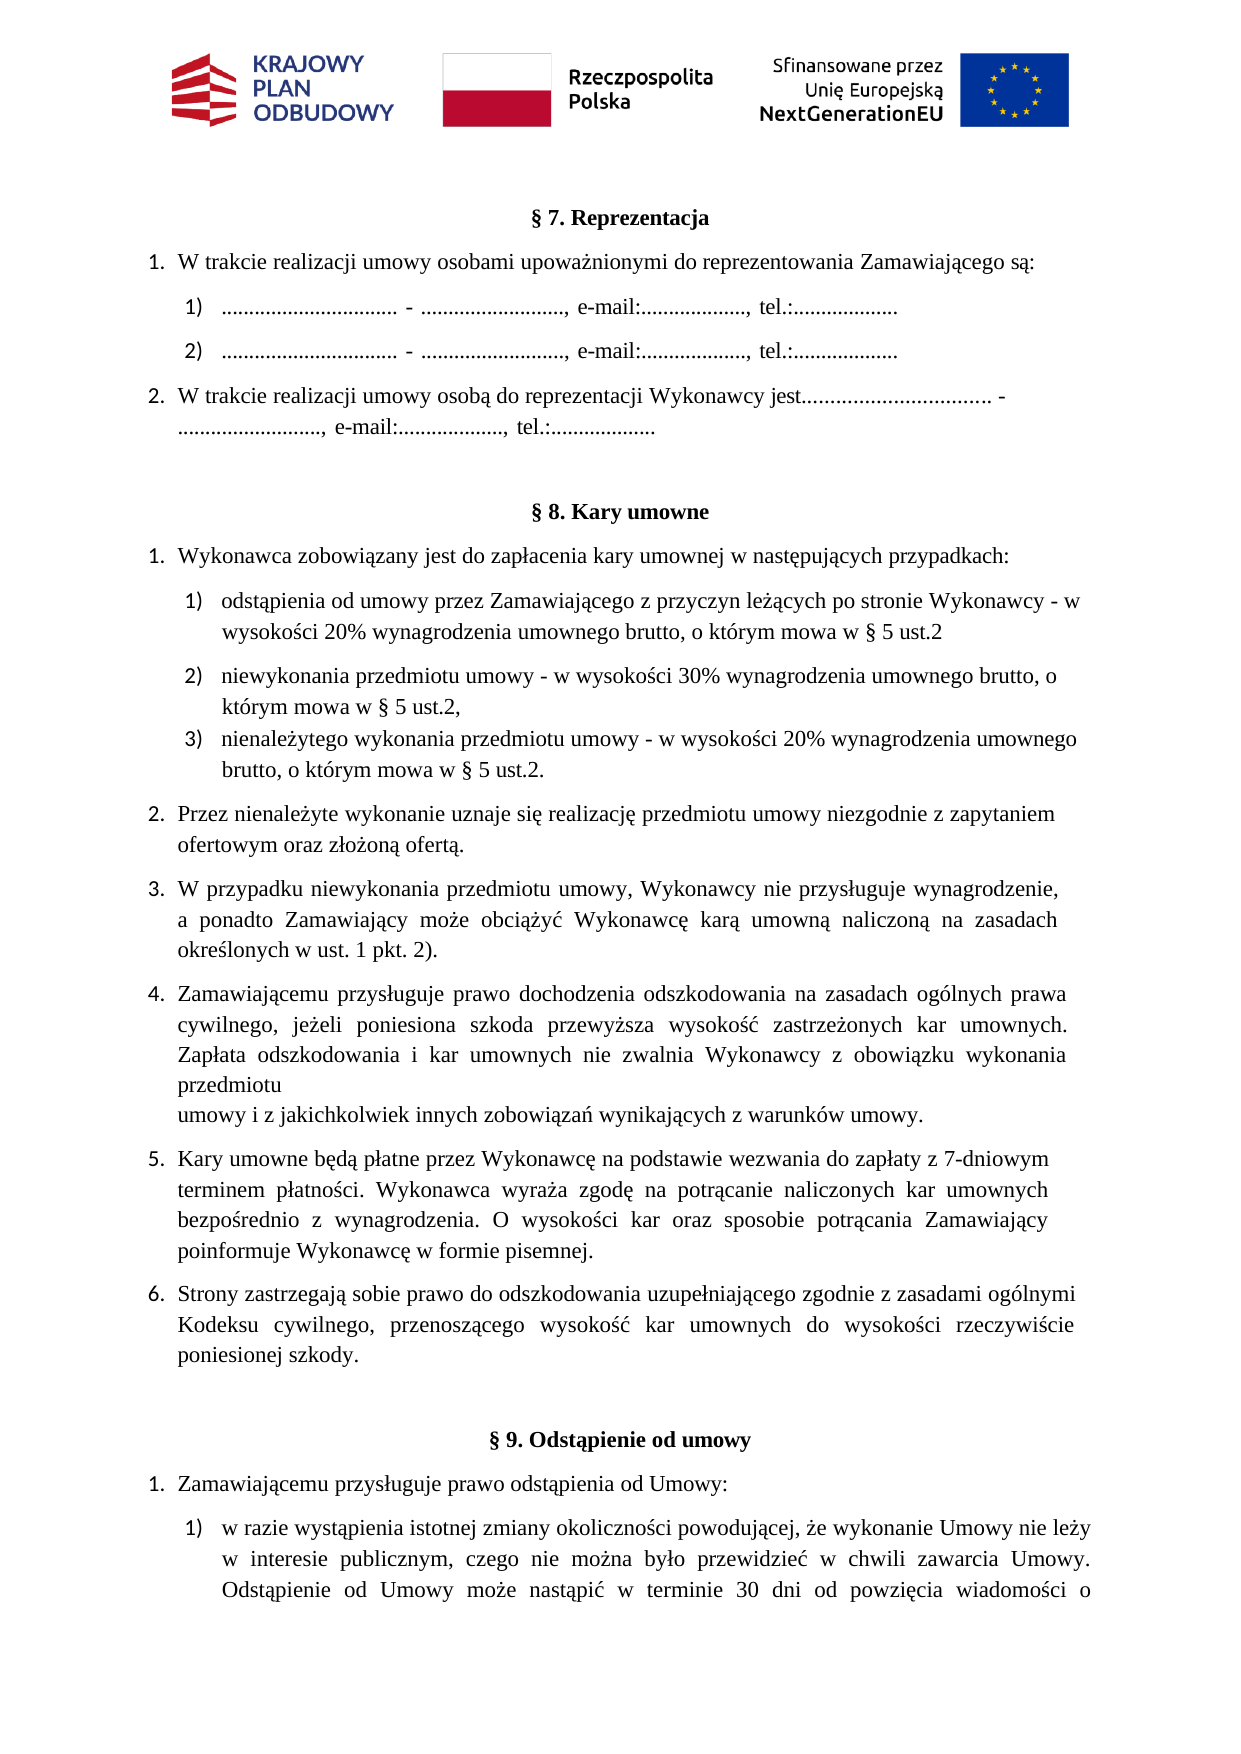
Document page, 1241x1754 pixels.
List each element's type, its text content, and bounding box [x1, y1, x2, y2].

list W przypadku niewykonania przedmiotu umowy, Wykonawcy nie przysługuje wynagrodzenie, a ponadto Zamawiający może obciążyć Wykonawcę karą umowną naliczoną na zasadach określonych w ust. 1 pkt. 2). [148, 874, 1059, 962]
text § 9. Odstąpienie od umowy [157, 1426, 1083, 1452]
list ................................ - .........................., e-mail:..................., tel.:................... [184, 336, 1093, 364]
text którym mowa w § 5 ust.2, [222, 693, 1093, 719]
text brutto, o którym mowa w § 5 ust.2. [222, 756, 1093, 783]
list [184, 1513, 1092, 1602]
text .........................., e-mail:..................., tel.:................... [177, 413, 1093, 440]
text umowy i z jakichkolwiek innych zobowiązań wynikających z warunków umowy. [177, 1101, 1093, 1128]
list W trakcie realizacji umowy osobami upoważnionymi do reprezentowania Zamawiającego są: [148, 247, 1093, 275]
list Kary umowne będą płatne przez Wykonawcę na podstawie wezwania do zapłaty z 7-dniowym terminem płatności. Wykonawca wyraża zgodę na potrącanie naliczonych kar umownych bezpośrednio z wynagrodzenia. O wysokości kar oraz sposobie potrącania Zamawiający poinformuje Wykonawcę w formie pisemnej. [148, 1144, 1050, 1263]
list W trakcie realizacji umowy osobą do reprezentacji Wykonawcy jest .. - [148, 381, 1093, 409]
list ................................ - .........................., e-mail:..................., tel.:................... [184, 292, 1093, 320]
text § 7. Reprezentacja [148, 204, 1092, 230]
list niewykonania przedmiotu umowy - w wysokości 30% wynagrodzenia umownego brutto, o [184, 661, 1093, 689]
list Zamawiającemu przysługuje prawo odstąpienia od Umowy: [148, 1469, 1093, 1497]
list Przez nienależyte wykonanie uznaje się realizację przedmiotu umowy niezgodnie z zapytaniem ofertowym oraz złożoną ofertą. [148, 799, 1056, 858]
list Strony zastrzegają sobie prawo do odszkodowania uzupełniającego zgodnie z zasadami ogólnymi Kodeksu cywilnego, przenoszącego wysokość kar umownych do wysokości rzeczywiście poniesionej szkody. [148, 1279, 1076, 1368]
list odstąpienia od umowy przez Zamawiającego z przyczyn leżących po stronie Wykonawcy - w [184, 586, 1093, 614]
picture [171, 53, 1069, 127]
text § 8. Kary umowne [157, 498, 1083, 524]
list Zamawiającemu przysługuje prawo dochodzenia odszkodowania na zasadach ogólnych prawa cywilnego, jeżeli poniesiona szkoda przewyższa wysokość zastrzeżonych kar umownych. Zapłata odszkodowania i kar umownych nie zwalnia Wykonawcy z obowiązku wykonania przedmiotu [148, 979, 1068, 1098]
list nienależytego wykonania przedmiotu umowy - w wysokości 20% wynagrodzenia umownego [184, 724, 1093, 752]
text wysokości 20% wynagrodzenia umownego brutto, o którym mowa w § 5 ust.2 [222, 618, 1093, 644]
list Wykonawca zobowiązany jest do zapłacenia kary umownej w następujących przypadkach: [148, 541, 1093, 569]
